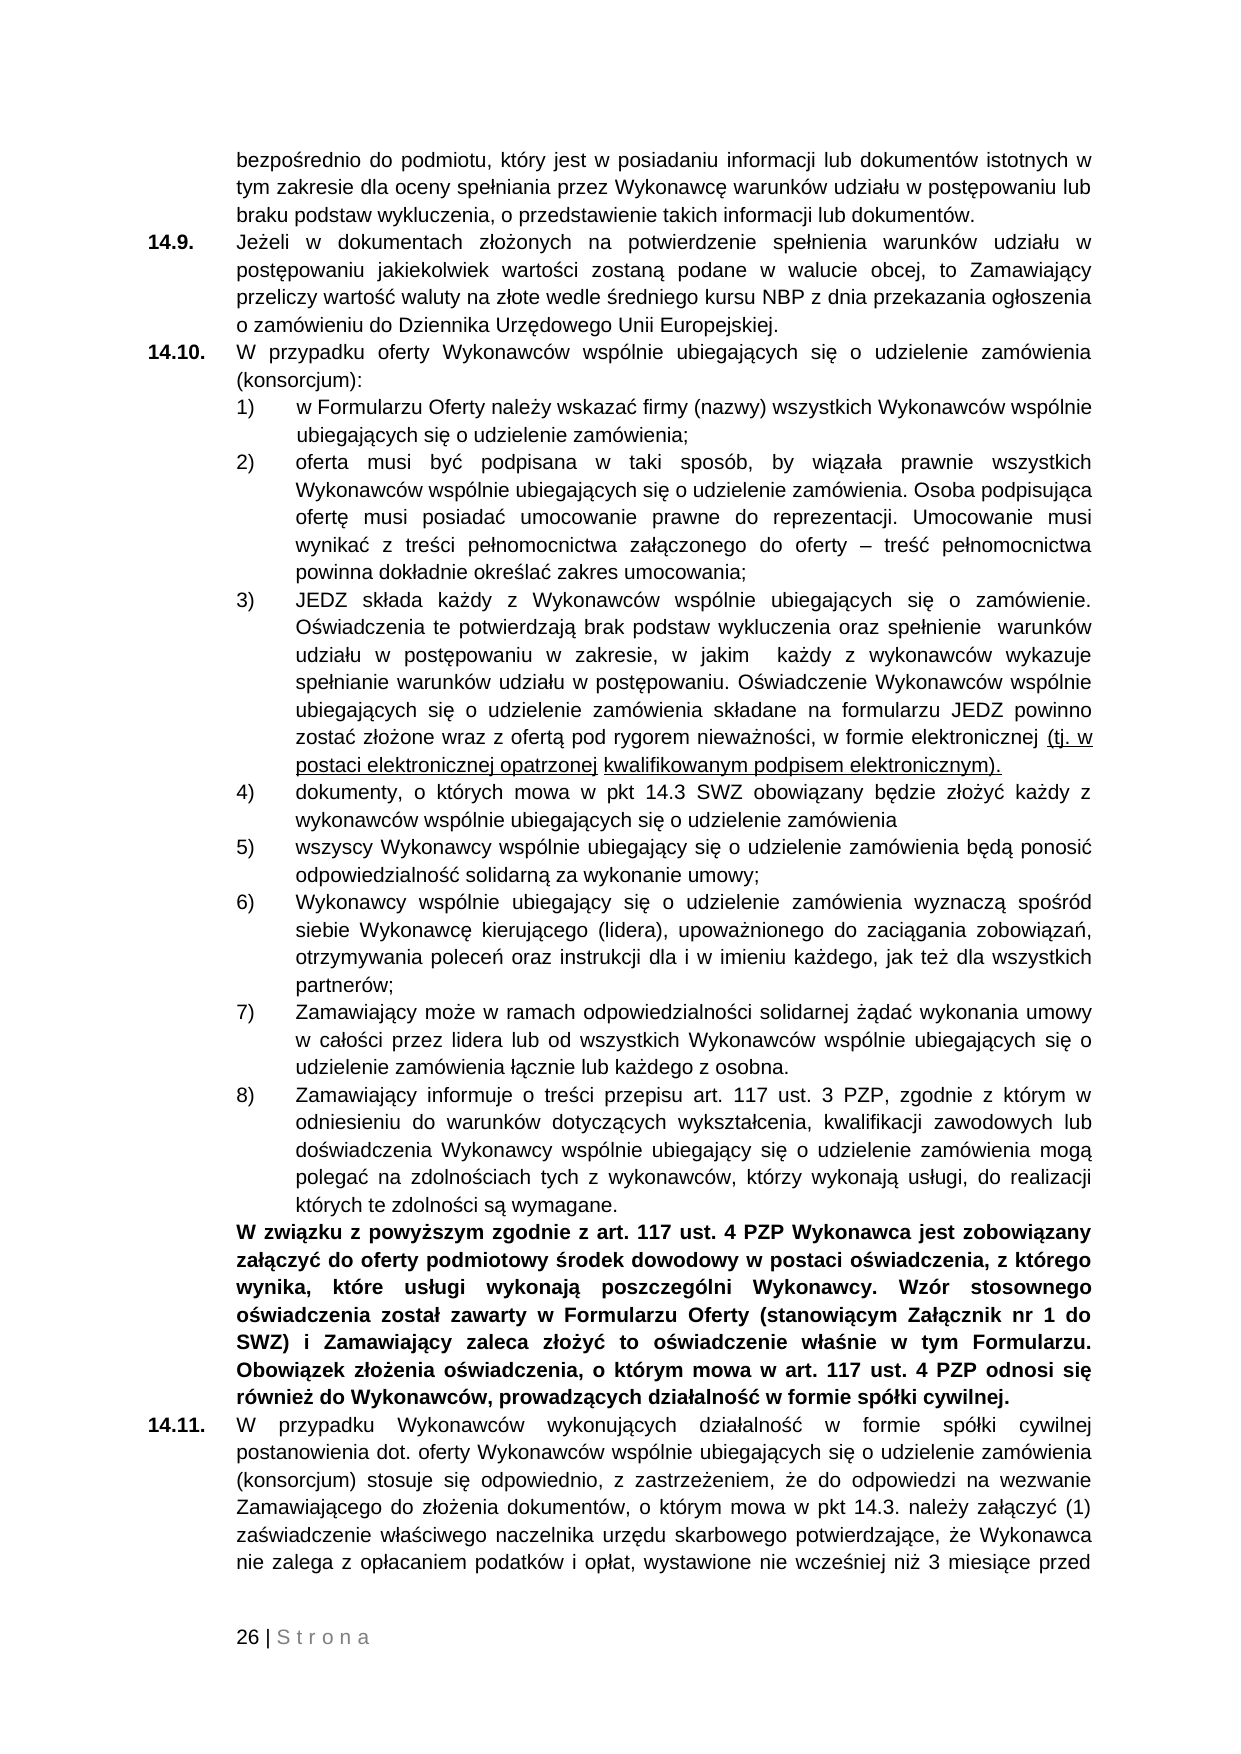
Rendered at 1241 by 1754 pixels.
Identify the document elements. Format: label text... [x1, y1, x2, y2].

text dokumenty, o których mowa w pkt 14.3 SWZ obowiązany będzie złożyć każdy z wykonawców wspólnie ubiegających się o udzielenie zamówienia [236, 780, 1093, 832]
text wszyscy Wykonawcy wspólnie ubiegający się o udzielenie zamówienia będą ponosić odpowiedzialność solidarną za wykonanie umowy; [236, 835, 1093, 887]
text Zamawiający informuje o treści przepisu art. 117 ust. 3 PZP, zgodnie z którym w odniesieniu do warunków dotyczących wykształcenia, kwalifikacji zawodowych lub doświadczenia Wykonawcy wspólnie ubiegający się o udzielenie zamówienia mogą polegać na zdolnościach tych z wykonawców, którzy wykonają usługi, do realizacji których te zdolności są wymagane. [236, 1083, 1093, 1217]
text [148, 1413, 1093, 1574]
text Wykonawcy wspólnie ubiegający się o udzielenie zamówienia wyznaczą spośród siebie Wykonawcę kierującego (lidera), upoważnionego do zaciągania zobowiązań, otrzymywania poleceń oraz instrukcji dla i w imieniu każdego, jak też dla wszystkich partnerów; [236, 890, 1093, 997]
text W związku z powyższym zgodnie z art. 117 ust. 4 PZP Wykonawca jest zobowiązany załączyć do oferty podmiotowy środek dowodowy w postaci oświadczenia, z którego wynika, które usługi wykonają poszczególni Wykonawcy. Wzór stosownego oświadczenia został zawarty w Formularzu Oferty (stanowiącym Załącznik nr 1 do SWZ) i Zamawiający zaleca złożyć to oświadczenie właśnie w tym Formularzu. Obowiązek złożenia oświadczenia, o którym mowa w art. 117 ust. 4 PZP odnosi się również do Wykonawców, prowadzących działalność w formie spółki cywilnej. [236, 1220, 1093, 1409]
text Jeżeli w dokumentach złożonych na potwierdzenie spełnienia warunków udziału w postępowaniu jakiekolwiek wartości zostaną podane w walucie obcej, to Zamawiający przeliczy wartość waluty na złote wedle średniego kursu NBP z dnia przekazania ogłoszenia o zamówieniu do Dziennika Urzędowego Unii Europejskiej. [148, 230, 1093, 337]
text JEDZ składa każdy z Wykonawców wspólnie ubiegających się o zamówienie. Oświadczenia te potwierdzają brak podstaw wykluczenia oraz spełnienie warunków udziału w postępowaniu w zakresie, w jakim każdy z wykonawców wykazuje spełnianie warunków udziału w postępowaniu. Oświadczenie Wykonawców wspólnie ubiegających się o udzielenie zamówienia składane na formularzu JEDZ powinno zostać złożone wraz z ofertą pod rygorem nieważności, w formie elektronicznej (tj. w postaci elektronicznej opatrzonej kwalifikowanym podpisem elektronicznym). [236, 588, 1093, 777]
text Zamawiający może w ramach odpowiedzialności solidarnej żądać wykonania umowy w całości przez lidera lub od wszystkich Wykonawców wspólnie ubiegających się o udzielenie zamówienia łącznie lub każdego z osobna. [236, 1000, 1093, 1079]
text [148, 148, 1093, 227]
text oferta musi być podpisana w taki sposób, by wiązała prawnie wszystkich Wykonawców wspólnie ubiegających się o udzielenie zamówienia. Osoba podpisująca ofertę musi posiadać umocowanie prawne do reprezentacji. Umocowanie musi wynikać z treści pełnomocnictwa załączonego do oferty – treść pełnomocnictwa powinna dokładnie określać zakres umocowania; [236, 450, 1093, 584]
text W przypadku oferty Wykonawców wspólnie ubiegających się o udzielenie zamówienia (konsorcjum): [148, 340, 1093, 392]
list w Formularzu Oferty należy wskazać firmy (nazwy) wszystkich Wykonawców wspólnie ubiegających się o udzielenie zamówienia; [236, 395, 1093, 447]
